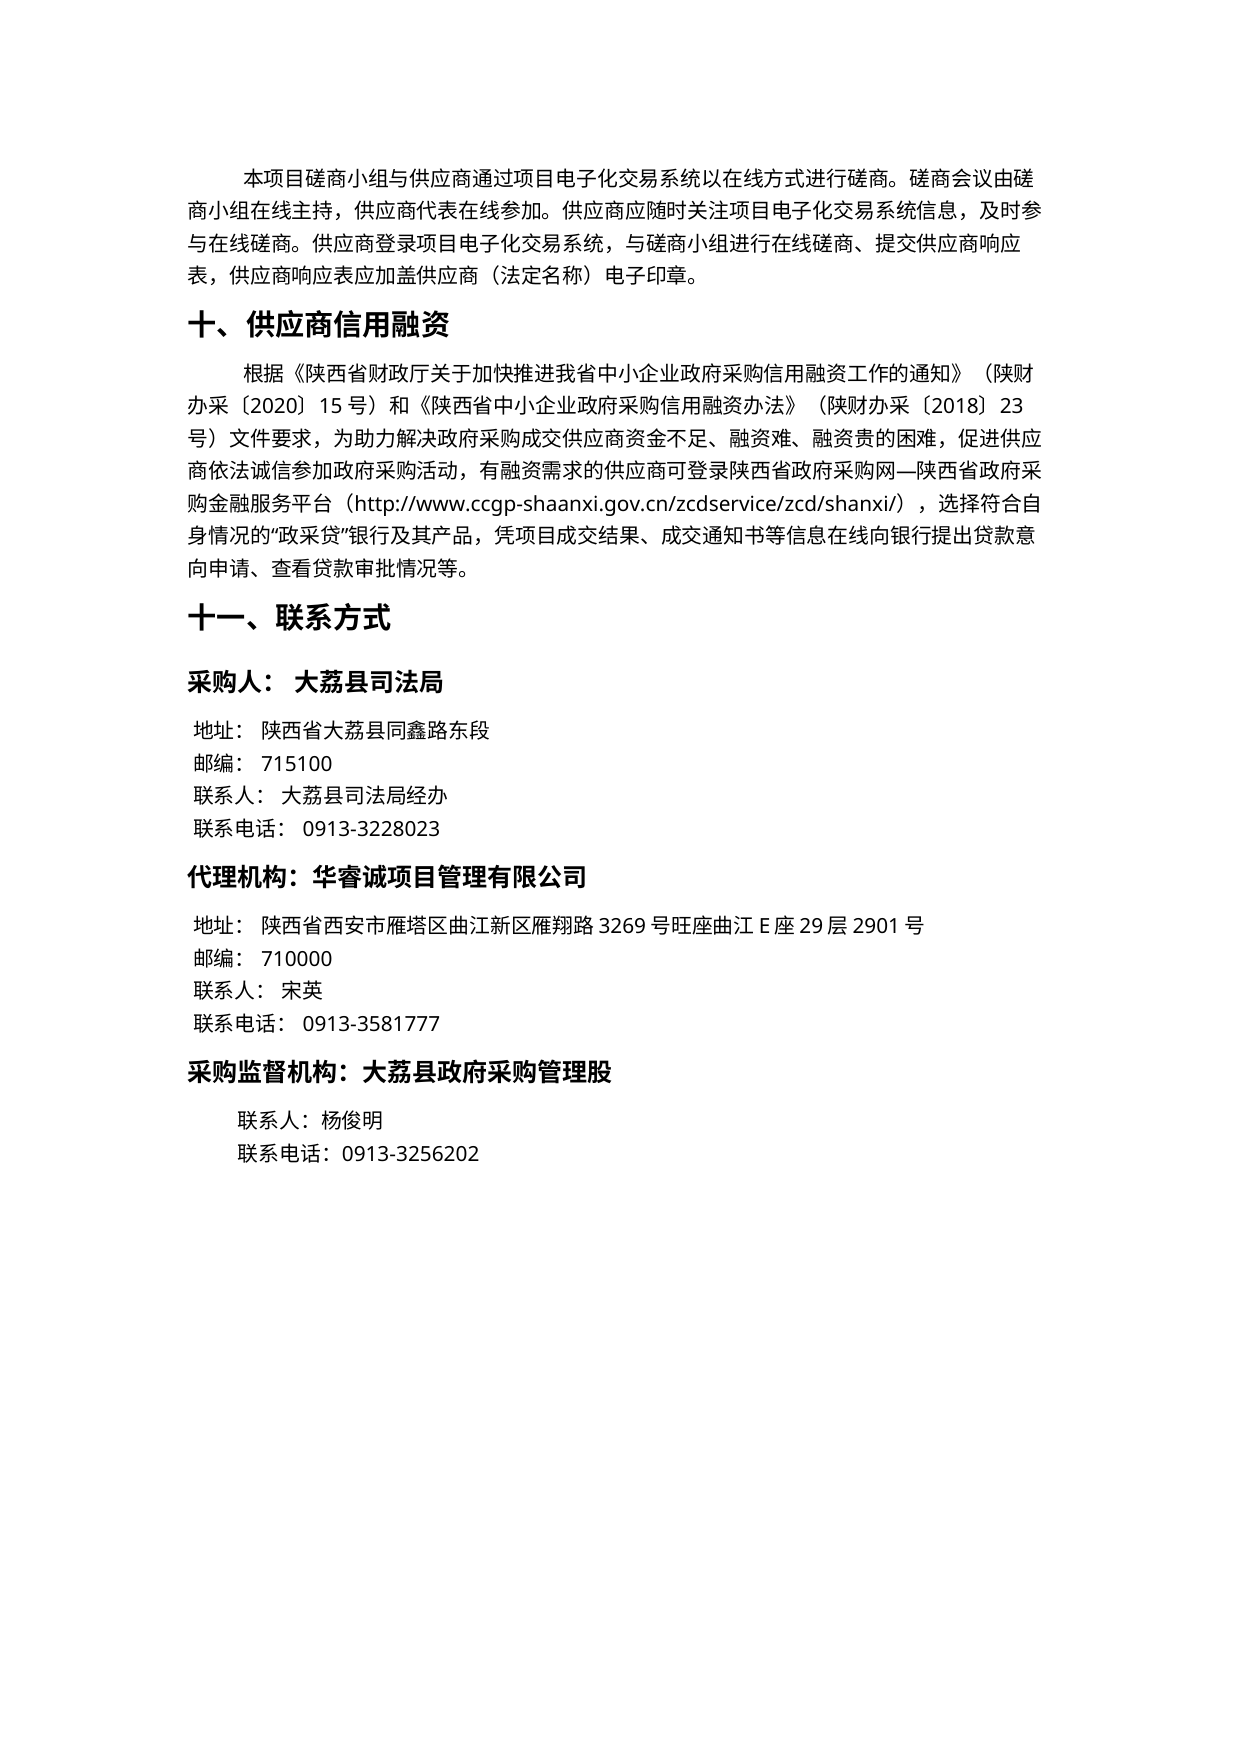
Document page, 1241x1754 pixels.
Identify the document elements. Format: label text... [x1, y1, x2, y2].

text 根据《陕西省财政厅关于加快推进我省中小企业政府采购信用融资工作的通知》（陕财办采〔2020〕15 号）和《陕西省中小企业政府采购信用融资办法》（陕财办采〔2018〕23 号）文件要求，为助力解决政府采购成交供应商资金不足、融资难、融资贵的困难，促进供应商依法诚信参加政府采购活动，有融资需求的供应商可登录陕西省政府采购网—陕西省政府采购金融服务平台（http://www.ccgp-shaanxi.gov.cn/zcdservice/zcd/shanxi/），选择符合自身情况的“政采贷”银行及其产品，凭项目成交结果、成交通知书等信息在线向银行提出贷款意向申请、查看贷款审批情况等。 [187, 357, 1053, 584]
text 十、供应商信用融资 [187, 292, 1053, 357]
text 联系电话：0913-3256202 [187, 1137, 1053, 1169]
text 联系人： 宋英 [187, 974, 1053, 1007]
text 联系人：杨俊明 [187, 1104, 1053, 1137]
text 采购人： 大荔县司法局 [187, 649, 1053, 714]
text 十一、联系方式 [187, 584, 1053, 649]
text 联系电话： 0913-3228023 [187, 812, 1053, 844]
text 联系人： 大荔县司法局经办 [187, 779, 1053, 812]
text 代理机构：华睿诚项目管理有限公司 [187, 844, 1053, 909]
text 地址： 陕西省西安市雁塔区曲江新区雁翔路3269号旺座曲江E座29层2901号 [187, 909, 1053, 942]
text 本项目磋商小组与供应商通过项目电子化交易系统以在线方式进行磋商。磋商会议由磋商小组在线主持，供应商代表在线参加。供应商应随时关注项目电子化交易系统信息，及时参与在线磋商。供应商登录项目电子化交易系统，与磋商小组进行在线磋商、提交供应商响应表，供应商响应表应加盖供应商（法定名称）电子印章。 [187, 162, 1053, 292]
text 地址： 陕西省大荔县同鑫路东段 [187, 714, 1053, 747]
text 邮编： 715100 [187, 747, 1053, 779]
text 邮编： 710000 [187, 942, 1053, 974]
text 采购监督机构：大荔县政府采购管理股 [187, 1039, 1053, 1104]
text 联系电话： 0913-3581777 [187, 1007, 1053, 1039]
